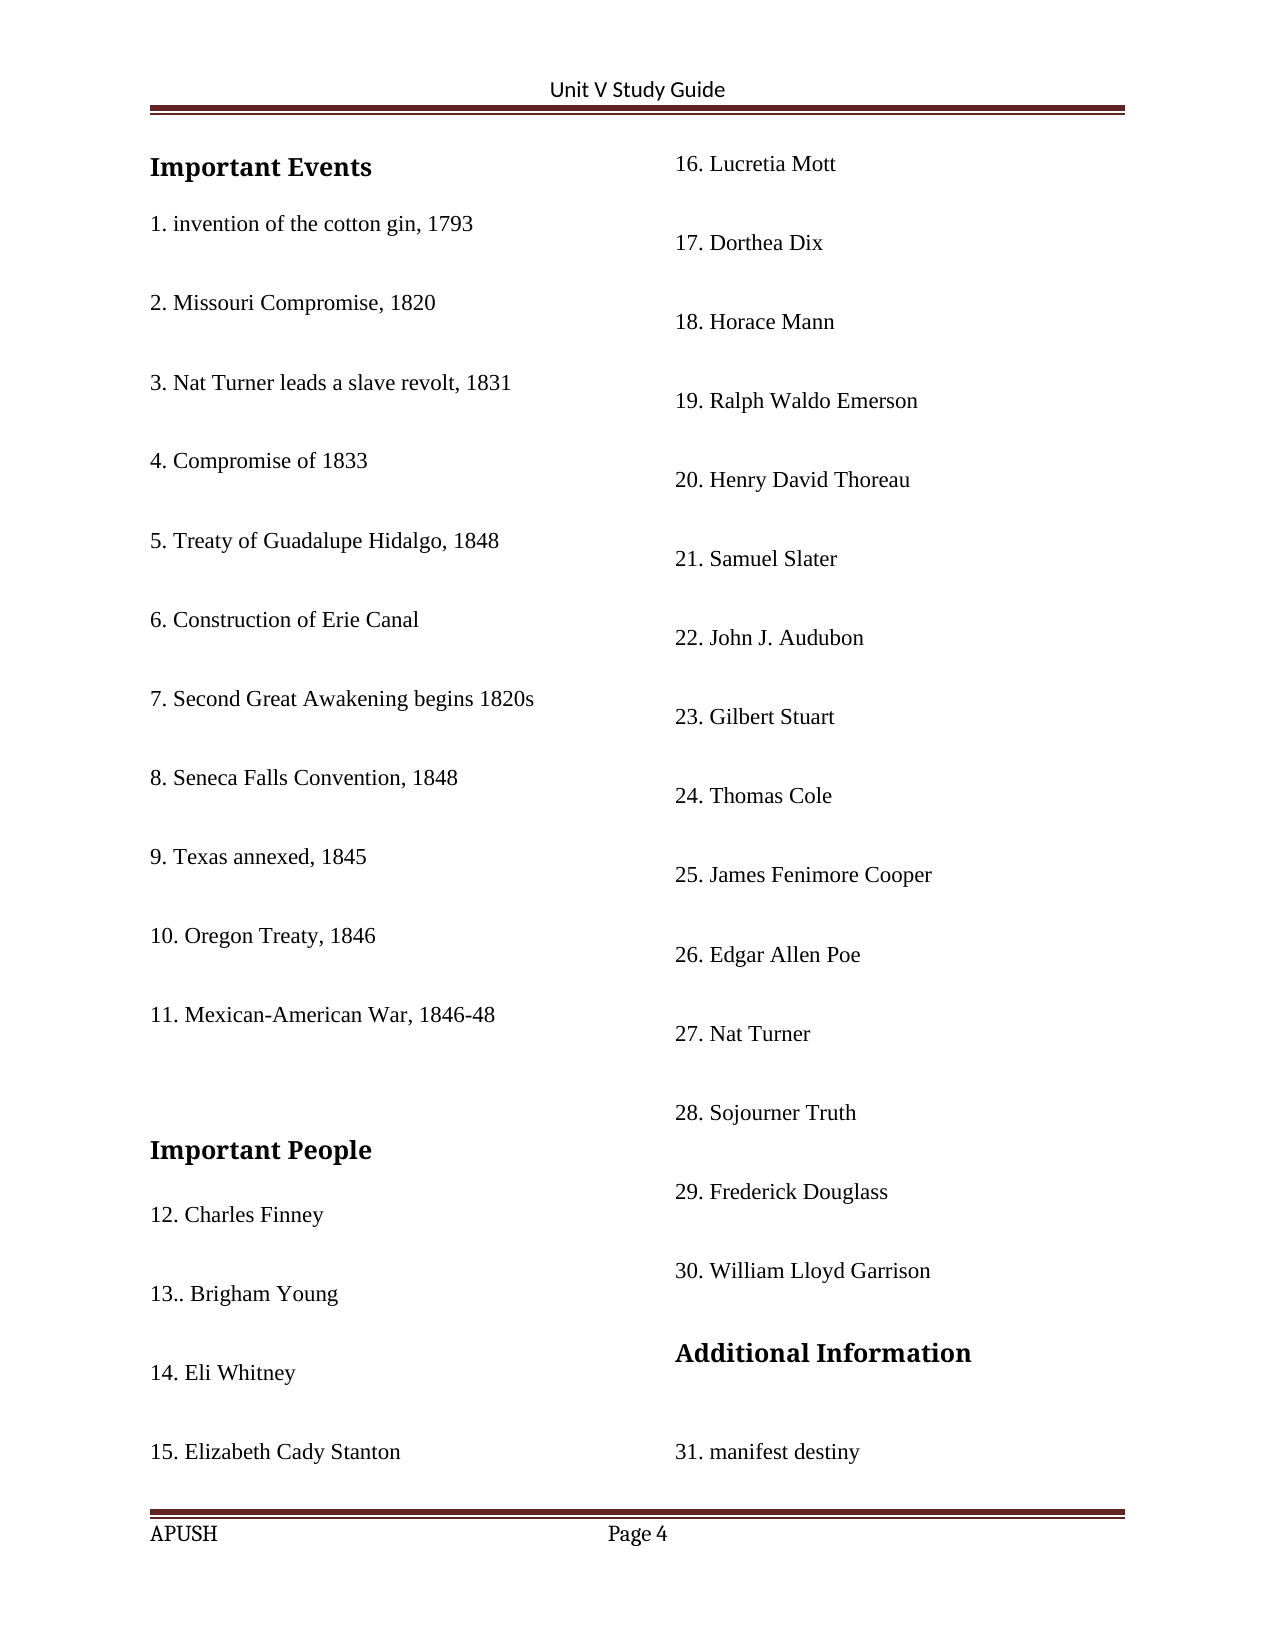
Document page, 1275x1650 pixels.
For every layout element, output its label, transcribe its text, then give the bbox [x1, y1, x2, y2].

text 15. Elizabeth Cady Stanton [150, 1438, 600, 1464]
text 21. Samuel Slater [675, 545, 1125, 572]
text 28. Sojourner Truth [675, 1099, 1125, 1125]
text 11. Mexican-American War, 1846-48 [150, 1001, 600, 1027]
text Important People [150, 1133, 600, 1167]
text 6. Construction of Erie Canal [150, 606, 600, 632]
text 4. Compromise of 1833 [150, 448, 600, 474]
text 31. manifest destiny [675, 1438, 1125, 1464]
text 24. Thomas Cole [675, 782, 1125, 809]
text 12. Charles Finney [150, 1201, 600, 1227]
text 19. Ralph Waldo Emerson [675, 387, 1125, 413]
text 16. Lucretia Mott [675, 150, 1125, 176]
text 20. Henry David Thoreau [675, 466, 1125, 493]
text 25. James Fenimore Cooper [675, 862, 1125, 888]
text Important Events [150, 150, 600, 184]
text 2. Missouri Compromise, 1820 [150, 289, 600, 316]
text 9. Texas annexed, 1845 [150, 843, 600, 869]
text 5. Treaty of Guadalupe Hidalgo, 1848 [150, 527, 600, 553]
text 26. Edgar Allen Poe [675, 941, 1125, 967]
text 8. Seneca Falls Convention, 1848 [150, 764, 600, 790]
text 7. Second Great Awakening begins 1820s [150, 685, 600, 711]
text 13.. Brigham Young [150, 1280, 600, 1306]
text 27. Nat Turner [675, 1020, 1125, 1046]
text 30. William Lloyd Garrison [675, 1257, 1125, 1283]
text 3. Nat Turner leads a slave revolt, 1831 [150, 368, 600, 395]
text Additional Information [675, 1336, 1125, 1370]
text 29. Frederick Douglass [675, 1178, 1125, 1204]
text 14. Eli Whitney [150, 1359, 600, 1385]
text 17. Dorthea Dix [675, 229, 1125, 255]
text 18. Horace Mann [675, 308, 1125, 334]
text 23. Gilbert Stuart [675, 703, 1125, 730]
text 1. invention of the cotton gin, 1793 [150, 210, 600, 237]
text 22. John J. Audubon [675, 624, 1125, 651]
text 10. Oregon Treaty, 1846 [150, 922, 600, 948]
